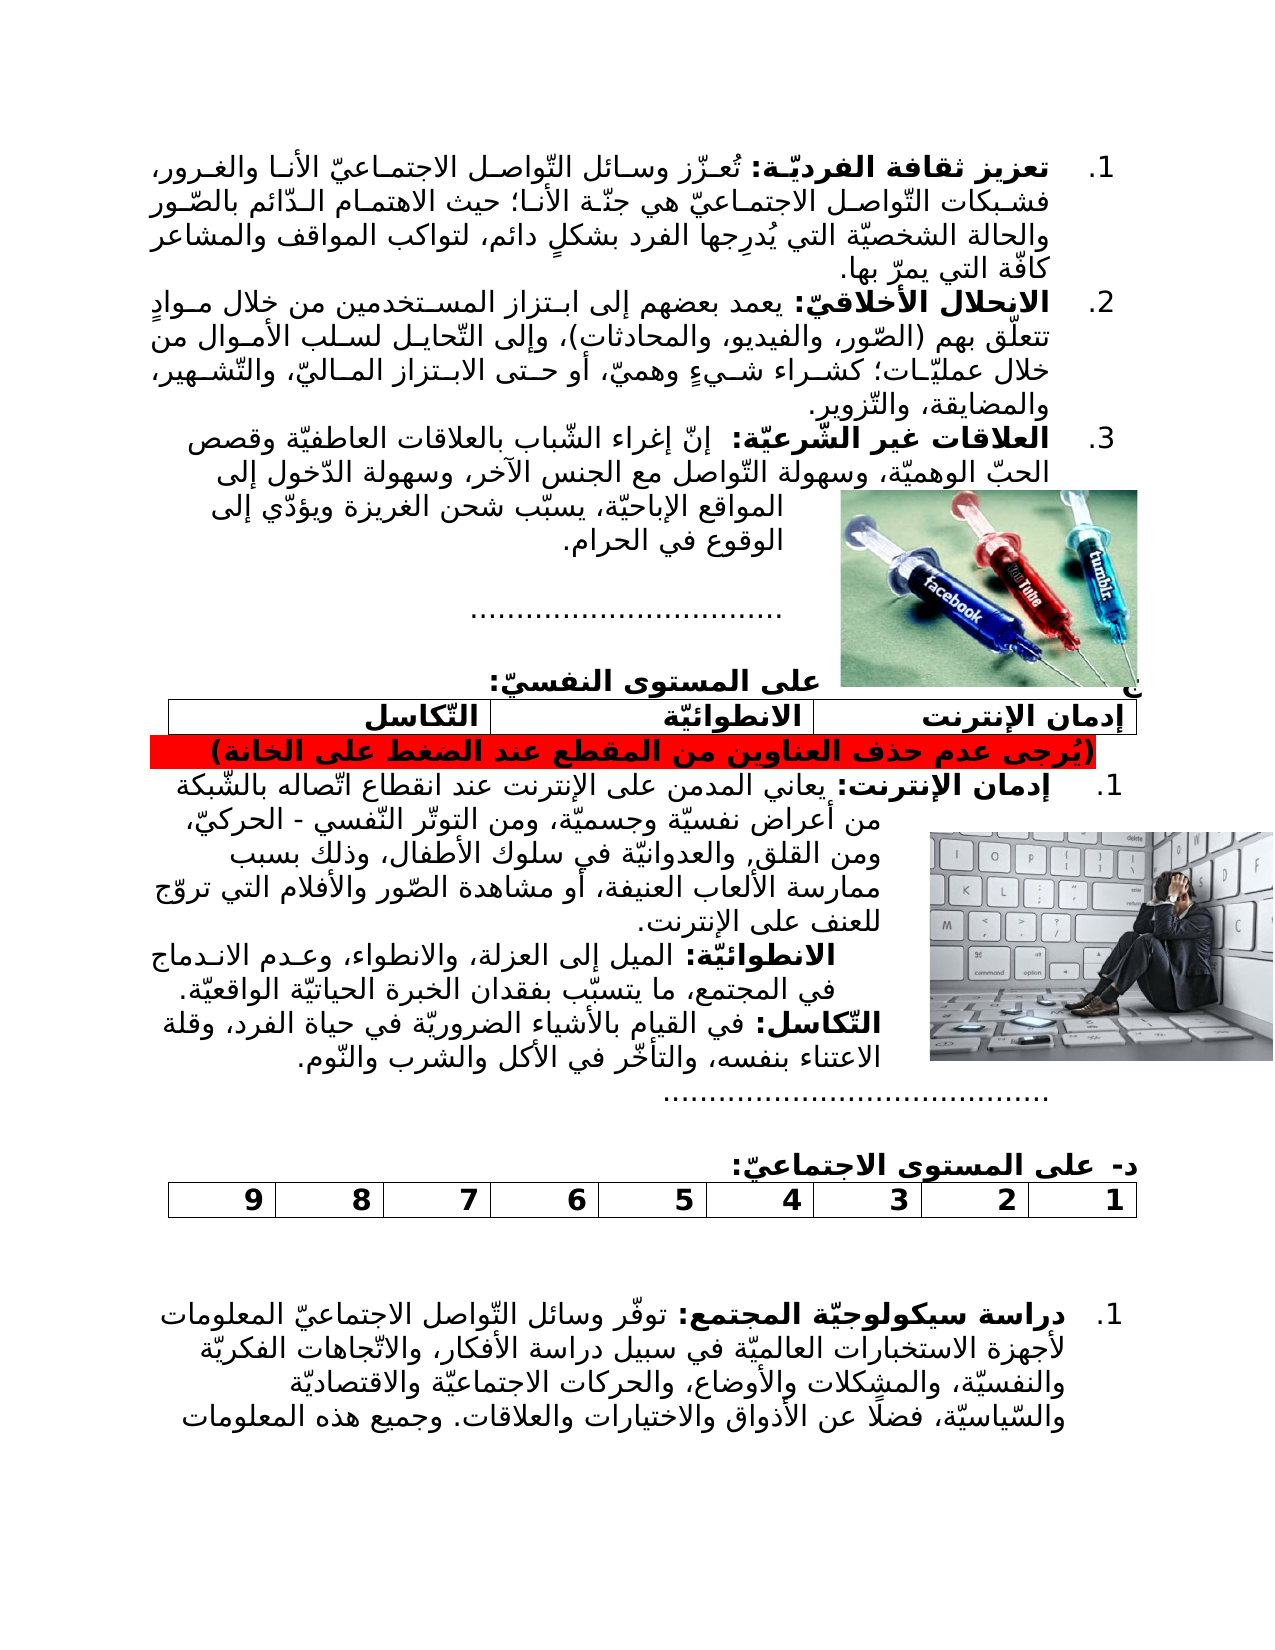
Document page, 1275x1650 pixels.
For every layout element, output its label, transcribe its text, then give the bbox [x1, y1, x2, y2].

list الانحلال الأخلاقيّ: يعمد بعضهم إلى ابتزاز المستخدمين من خلال موادٍ تتعلّق بهم (الصّور، والفيديو، والمحادثات)، وإلى التّحايل لسلب الأموال من خلال عمليّات؛ كشراء شيءٍ وهميّ، أو حتى الابتزاز الماليّ، والتّشهير، والمضايقة، والتّزوير. [150, 286, 1087, 422]
table_header التّكاسل [169, 700, 490, 734]
table_header 1 [1029, 1183, 1136, 1217]
table_header 4 [707, 1183, 813, 1217]
list تعزيز ثقافة الفرديّة: تُعزّز وسائل التّواصل الاجتماعيّ الأنا والغرور، فشبكات التّواصل الاجتماعيّ هي جنّة الأنا؛ حيث الاهتمام الدّائم بالصّور والحالة الشخصيّة التي يُدرِجها الفرد بشكلٍ دائم، لتواكب المواقف والمشاعر كافّة التي يمرّ بها. [150, 150, 1087, 286]
table_header 5 [599, 1183, 706, 1217]
list على المستوى الاجتماعيّ: [150, 1148, 1125, 1182]
text .......................................... [150, 1074, 1051, 1108]
picture [840, 490, 1138, 687]
table_header إدمان الإنترنت [814, 700, 1136, 734]
table_header 7 [384, 1183, 490, 1217]
table_header 9 [169, 1183, 275, 1217]
table_header الانطوائيّة [491, 700, 813, 734]
table_header 8 [276, 1183, 383, 1217]
list على المستوى النفسيّ: [150, 665, 1125, 699]
list إدمان الإنترنت: يعاني المدمن على الإنترنت عند انقطاع اتّصاله بالشّبكة من أعراض نفسيّة وجسميّة، ومن التوتّر النّفسي - الحركيّ، ومن القلق, والعدوانيّة في سلوك الأطفال، وذلك بسبب ممارسة الألعاب العنيفة، أو مشاهدة الصّور والأفلام التي تروّج للعنف على الإنترنت. [150, 769, 1096, 938]
table_header 6 [491, 1183, 598, 1217]
text .................................. [150, 591, 840, 625]
list العلاقات غير الشّرعيّة: إنّ إغراء الشّباب بالعلاقات العاطفيّة وقصص الحبّ الوهميّة، وسهولة التّواصل مع الجنس الآخر، وسهولة الدّخول إلى المواقع الإباحيّة، يسبّب شحن الغريزة ويؤدّي إلى الوقوع في الحرام. [150, 422, 1087, 557]
list الانطوائيّة: الميل إلى العزلة، والانطواء، وعدم الاندماج في المجتمع، ما يتسبّب بفقدان الخبرة الحياتيّة الواقعيّة. [150, 938, 929, 1006]
text (يُرجى عدم حذف العناوين من المقطع عند الضغط على الخانة) [150, 735, 1096, 769]
table_header 3 [814, 1183, 921, 1217]
picture [929, 832, 1273, 1060]
table_header 2 [922, 1183, 1028, 1217]
list التّكاسل: في القيام بالأشياء الضروريّة في حياة الفرد، وقلة الاعتناء بنفسه، والتأخّر في الأكل والشرب والنّوم. [150, 1006, 1096, 1074]
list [150, 1297, 1096, 1433]
